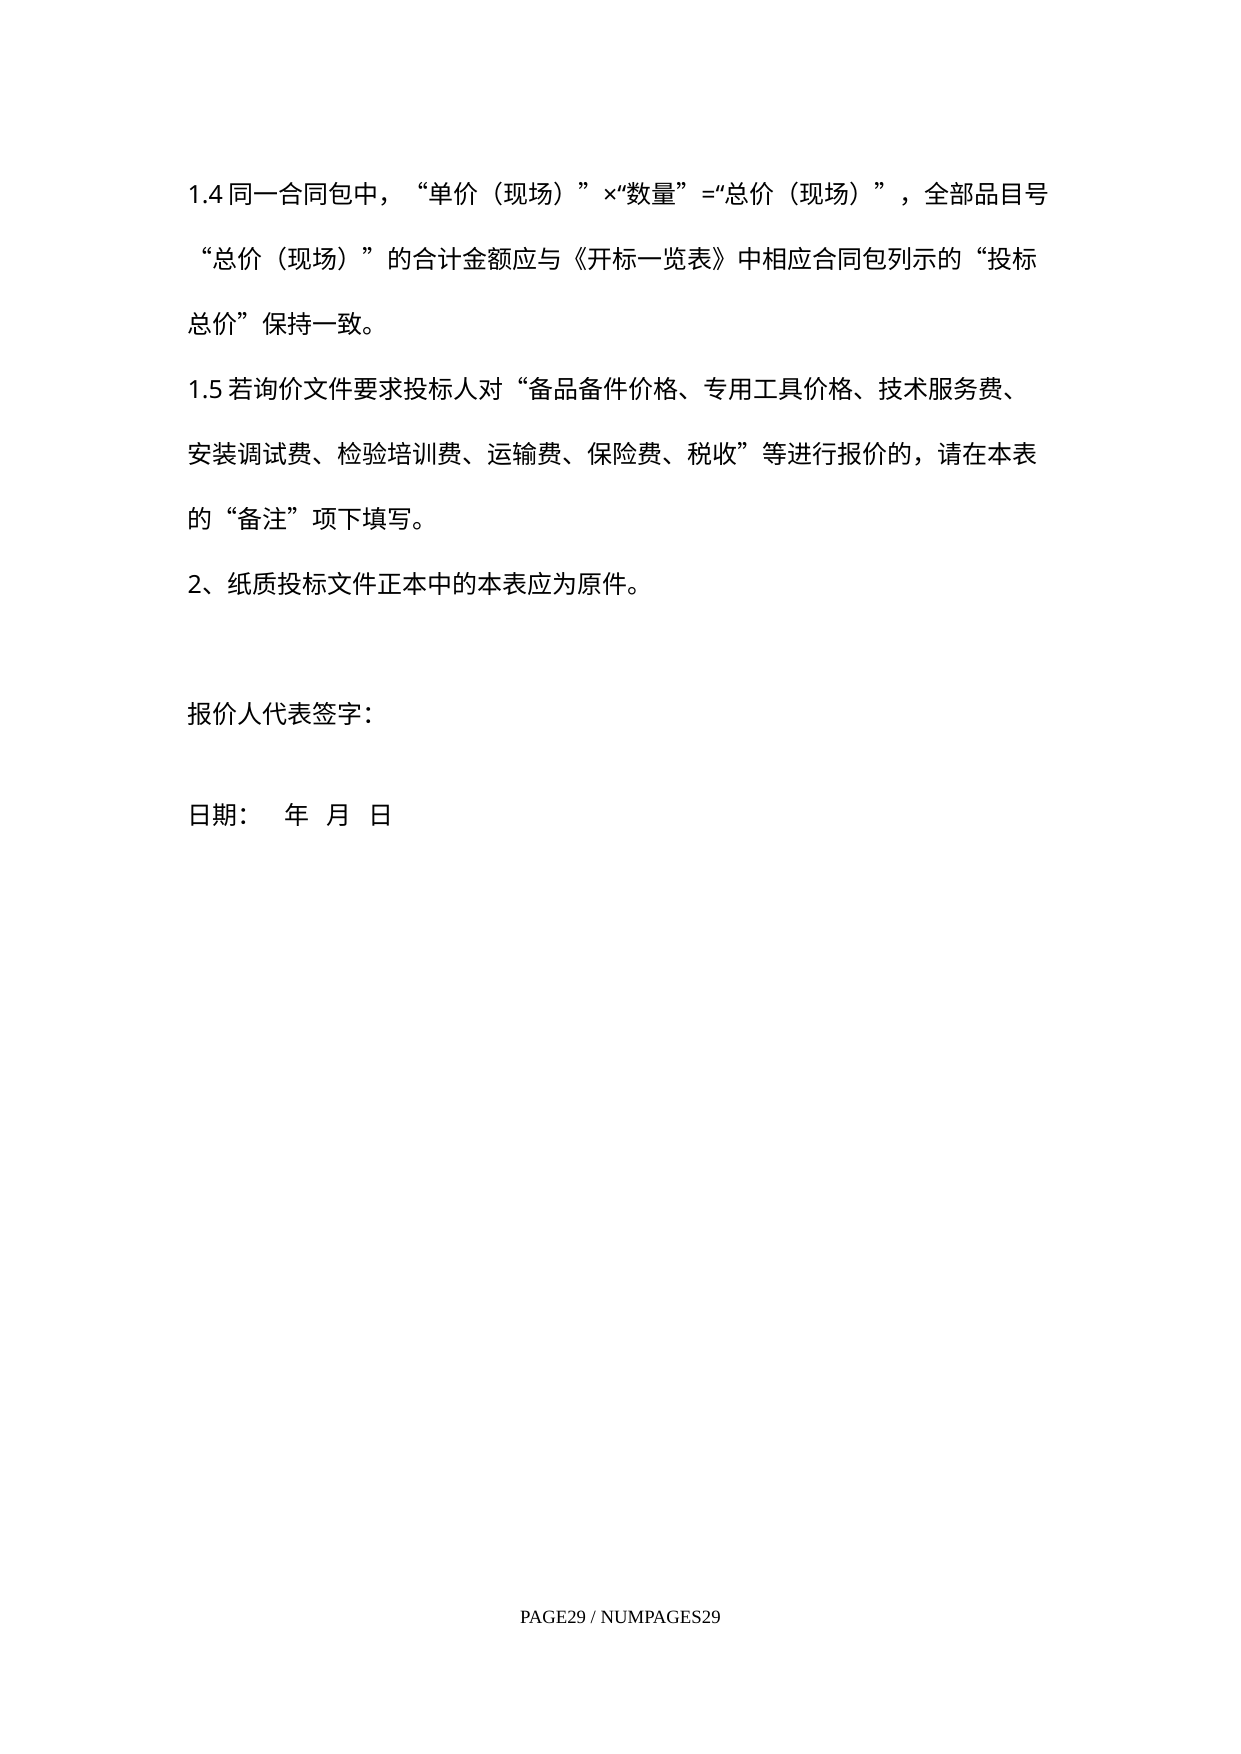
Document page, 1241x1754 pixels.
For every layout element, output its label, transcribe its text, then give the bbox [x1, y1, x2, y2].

text 2、纸质投标文件正本中的本表应为原件。 [187, 550, 1053, 615]
text 报价人代表签字： [187, 680, 1053, 745]
text 1.4同一合同包中，“单价（现场）”×“数量”=“总价（现场）”，全部品目号“总价（现场）”的合计金额应与《开标一览表》中相应合同包列示的“投标总价”保持一致。 [187, 160, 1053, 355]
text 1.5若询价文件要求投标人对“备品备件价格、专用工具价格、技术服务费、安装调试费、检验培训费、运输费、保险费、税收”等进行报价的，请在本表的“备注”项下填写。 [187, 355, 1053, 550]
text 日期： 年 月 日 [187, 781, 1053, 846]
